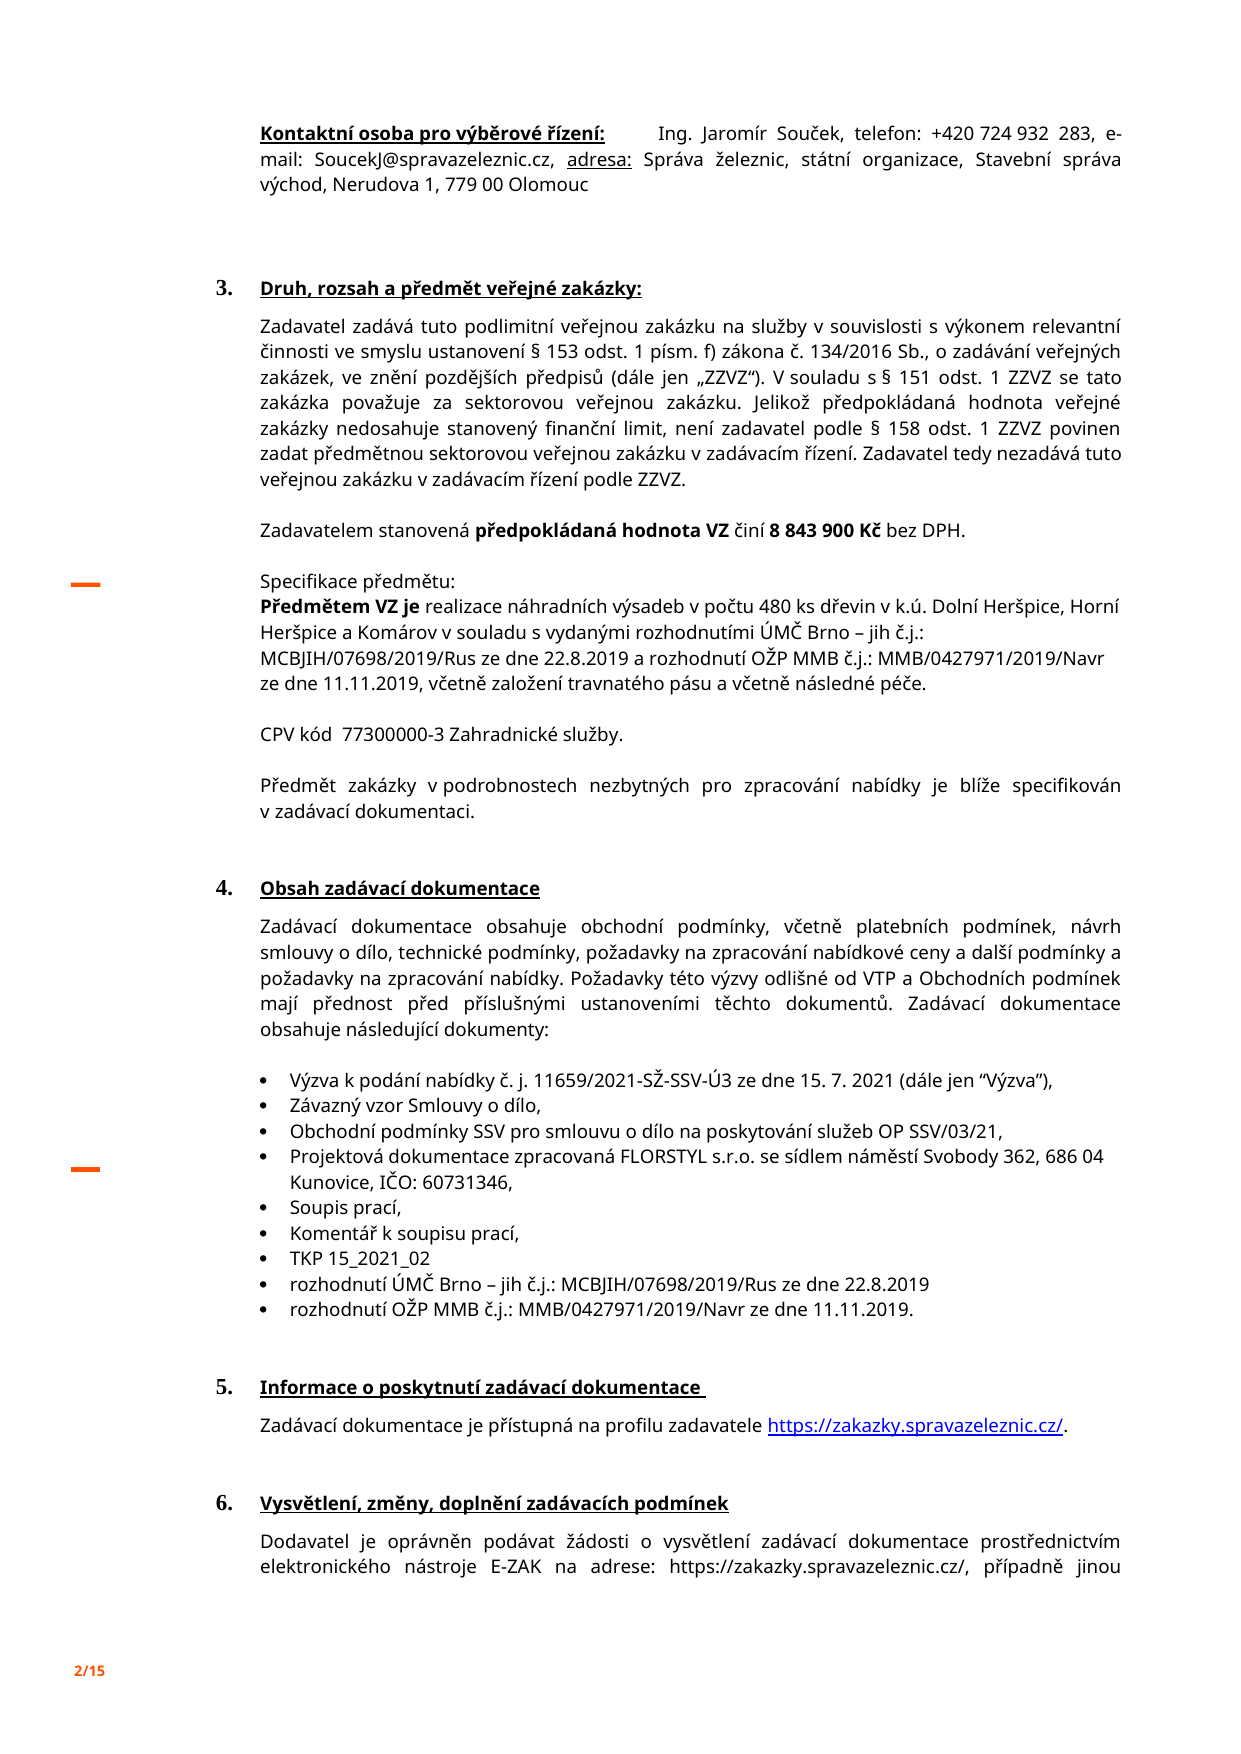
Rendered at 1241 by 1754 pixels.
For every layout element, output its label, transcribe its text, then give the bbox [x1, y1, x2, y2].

list Informace o poskytnutí zadávací dokumentace [216, 1373, 1122, 1400]
text Předmětem VZ je realizace náhradních výsadeb v počtu 480 ks dřevin v k.ú. Dolní Heršpice, Horní Heršpice a Komárov v souladu s vydanými rozhodnutími ÚMČ Brno – jih č.j.: MCBJIH/07698/2019/Rus ze dne 22.8.2019 a rozhodnutí OŽP MMB č.j.: MMB/0427971/2019/Navr ze dne 11.11.2019, včetně založení travnatého pásu a včetně následné péče. [260, 594, 1122, 696]
list Vysvětlení, změny, doplnění zadávacích podmínek [216, 1489, 1122, 1516]
list Soupis prací, [260, 1194, 1122, 1220]
list Obsah zadávací dokumentace [216, 874, 1122, 901]
list Druh, rozsah a předmět veřejné zakázky: [216, 274, 1122, 301]
list Komentář k soupisu prací, [260, 1220, 1122, 1246]
text Zadavatelem stanovená předpokládaná hodnota VZ činí 8 843 900 Kč bez DPH. [260, 517, 1122, 543]
text Zadavatel zadává tuto podlimitní veřejnou zakázku na služby v souvislosti s výkonem relevantní činnosti ve smyslu ustanovení § 153 odst. 1 písm. f) zákona č. 134/2016 Sb., o zadávání veřejných zakázek, ve znění pozdějších předpisů (dále jen „ZZVZ“). V souladu s § 151 odst. 1 ZZVZ se tato zakázka považuje za sektorovou veřejnou zakázku. Jelikož předpokládaná hodnota veřejné zakázky nedosahuje stanovený finanční limit, není zadavatel podle § 158 odst. 1 ZZVZ povinen zadat předmětnou sektorovou veřejnou zakázku v zadávacím řízení. Zadavatel tedy nezadává tuto veřejnou zakázku v zadávacím řízení podle ZZVZ. [260, 313, 1122, 492]
list Výzva k podání nabídky č. j. 11659/2021-SŽ-SSV-Ú3 ze dne 15. 7. 2021 (dále jen “Výzva”), [260, 1067, 1122, 1092]
list TKP 15_2021_02 [260, 1246, 1122, 1271]
text CPV kód 77300000-3 Zahradnické služby. [260, 721, 1122, 747]
list Obchodní podmínky SSV pro smlouvu o dílo na poskytování služeb OP SSV/03/21, [260, 1118, 1122, 1143]
list rozhodnutí OŽP MMB č.j.: MMB/0427971/2019/Navr ze dne 11.11.2019. [260, 1297, 1122, 1322]
text Zadávací dokumentace obsahuje obchodní podmínky, včetně platebních podmínek, návrh smlouvy o dílo, technické podmínky, požadavky na zpracování nabídkové ceny a další podmínky a požadavky na zpracování nabídky. Požadavky této výzvy odlišné od VTP a Obchodních podmínek mají přednost před příslušnými ustanoveními těchto dokumentů. Zadávací dokumentace obsahuje následující dokumenty: [260, 914, 1122, 1041]
text Předmět zakázky v podrobnostech nezbytných pro zpracování nabídky je blíže specifikován v zadávací dokumentaci. [260, 772, 1122, 823]
text Specifikace předmětu: [260, 568, 1122, 594]
list rozhodnutí ÚMČ Brno – jih č.j.: MCBJIH/07698/2019/Rus ze dne 22.8.2019 [260, 1271, 1122, 1297]
text Zadávací dokumentace je přístupná na profilu zadavatele https://zakazky.spravazeleznic.cz/. [260, 1412, 1122, 1438]
list Závazný vzor Smlouvy o dílo, [260, 1092, 1122, 1118]
list Projektová dokumentace zpracovaná FLORSTYL s.r.o. se sídlem náměstí Svobody 362, 686 04 Kunovice, IČO: 60731346, [260, 1143, 1122, 1194]
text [260, 1528, 1122, 1579]
text Kontaktní osoba pro výběrové řízení: Ing. Jaromír Souček, telefon: +420 724 932 283, e-mail: SoucekJ@spravazeleznic.cz, adresa: Správa železnic, státní organizace, Stavební správa východ, Nerudova 1, 779 00 Olomouc [260, 121, 1122, 197]
